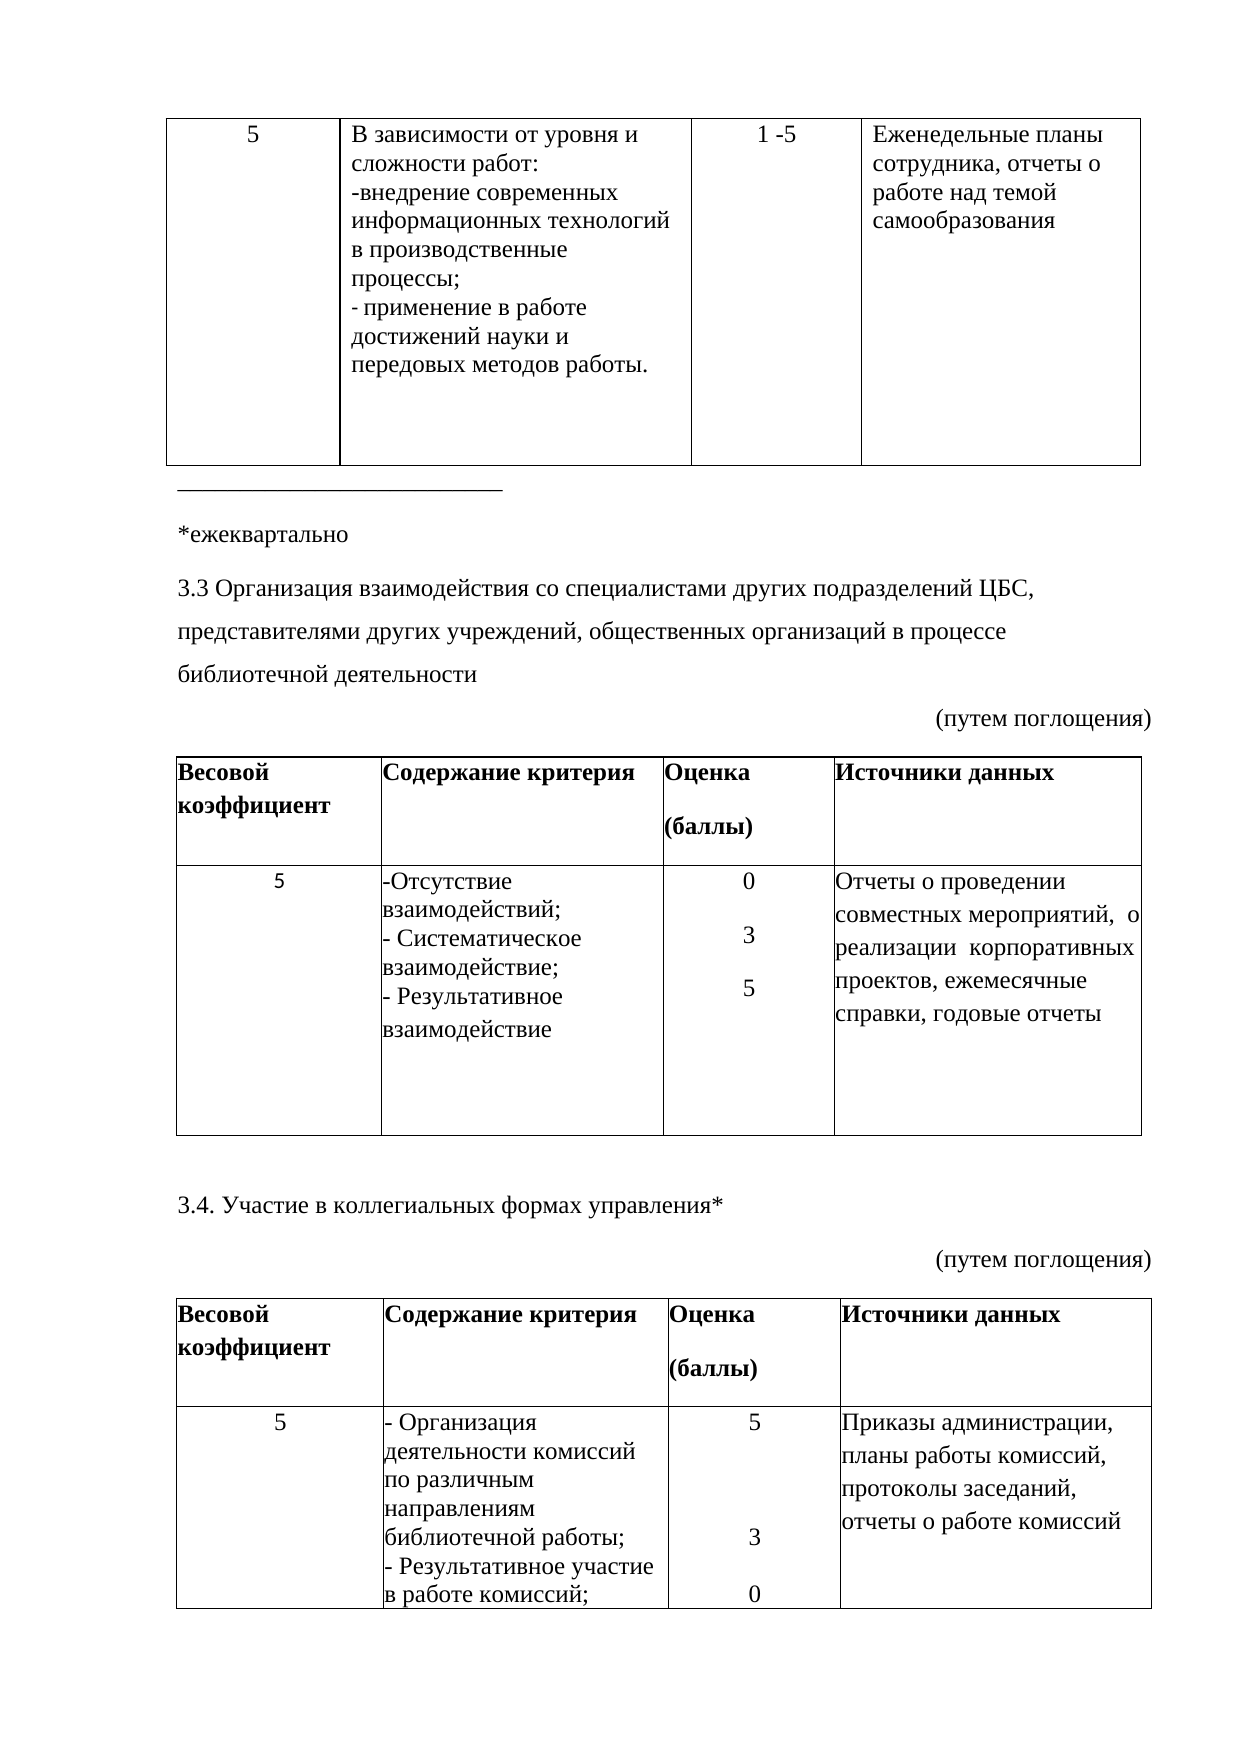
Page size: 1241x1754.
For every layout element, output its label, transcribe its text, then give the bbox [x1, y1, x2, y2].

table_cell 0 3 5 [664, 866, 834, 1135]
table_cell Еженедельные планы сотрудника, отчеты о работе над темой самообразования [862, 119, 1140, 464]
table_header Оценка (баллы) [669, 1299, 840, 1406]
table_header Содержание критерия [384, 1299, 668, 1406]
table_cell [384, 1407, 668, 1608]
text (путем поглощения) [177, 1244, 1152, 1273]
table_cell 5 [177, 1407, 383, 1608]
table_cell 5 3 0 [669, 1407, 840, 1608]
table_cell 5 [167, 119, 339, 464]
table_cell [841, 1407, 1151, 1608]
table_header Весовой коэффициент [177, 758, 381, 865]
table_cell 1 -5 [692, 119, 861, 464]
text 3.3 Организация взаимодействия со специалистами других подразделений ЦБС, представителями других учреждений, общественных организаций в процессе библиотечной деятельности [177, 573, 1152, 688]
table_header Оценка (баллы) [664, 758, 834, 865]
table_header Весовой коэффициент [177, 1299, 383, 1406]
text (путем поглощения) [177, 703, 1152, 731]
table_cell -Отсутствие взаимодействий; - Систематическое взаимодействие; - Результативное взаимодействие [382, 866, 663, 1135]
table_cell Отчеты о проведении совместных мероприятий, о реализации корпоративных проектов, ежемесячные справки, годовые отчеты [835, 866, 1141, 1135]
table_header Источники данных [841, 1299, 1151, 1406]
text 3.4. Участие в коллегиальных формах управления* [177, 1190, 1152, 1219]
table_cell 5 [177, 866, 381, 1135]
table_header Источники данных [835, 758, 1141, 865]
text *ежеквартально [177, 519, 1152, 548]
table_header Содержание критерия [382, 758, 663, 865]
text __________________________ [177, 466, 1152, 494]
table_cell В зависимости от уровня и сложности работ: -внедрение современных информационных технологий в производственные процессы; - применение в работе достижений науки и передовых методов работы. [341, 119, 691, 464]
